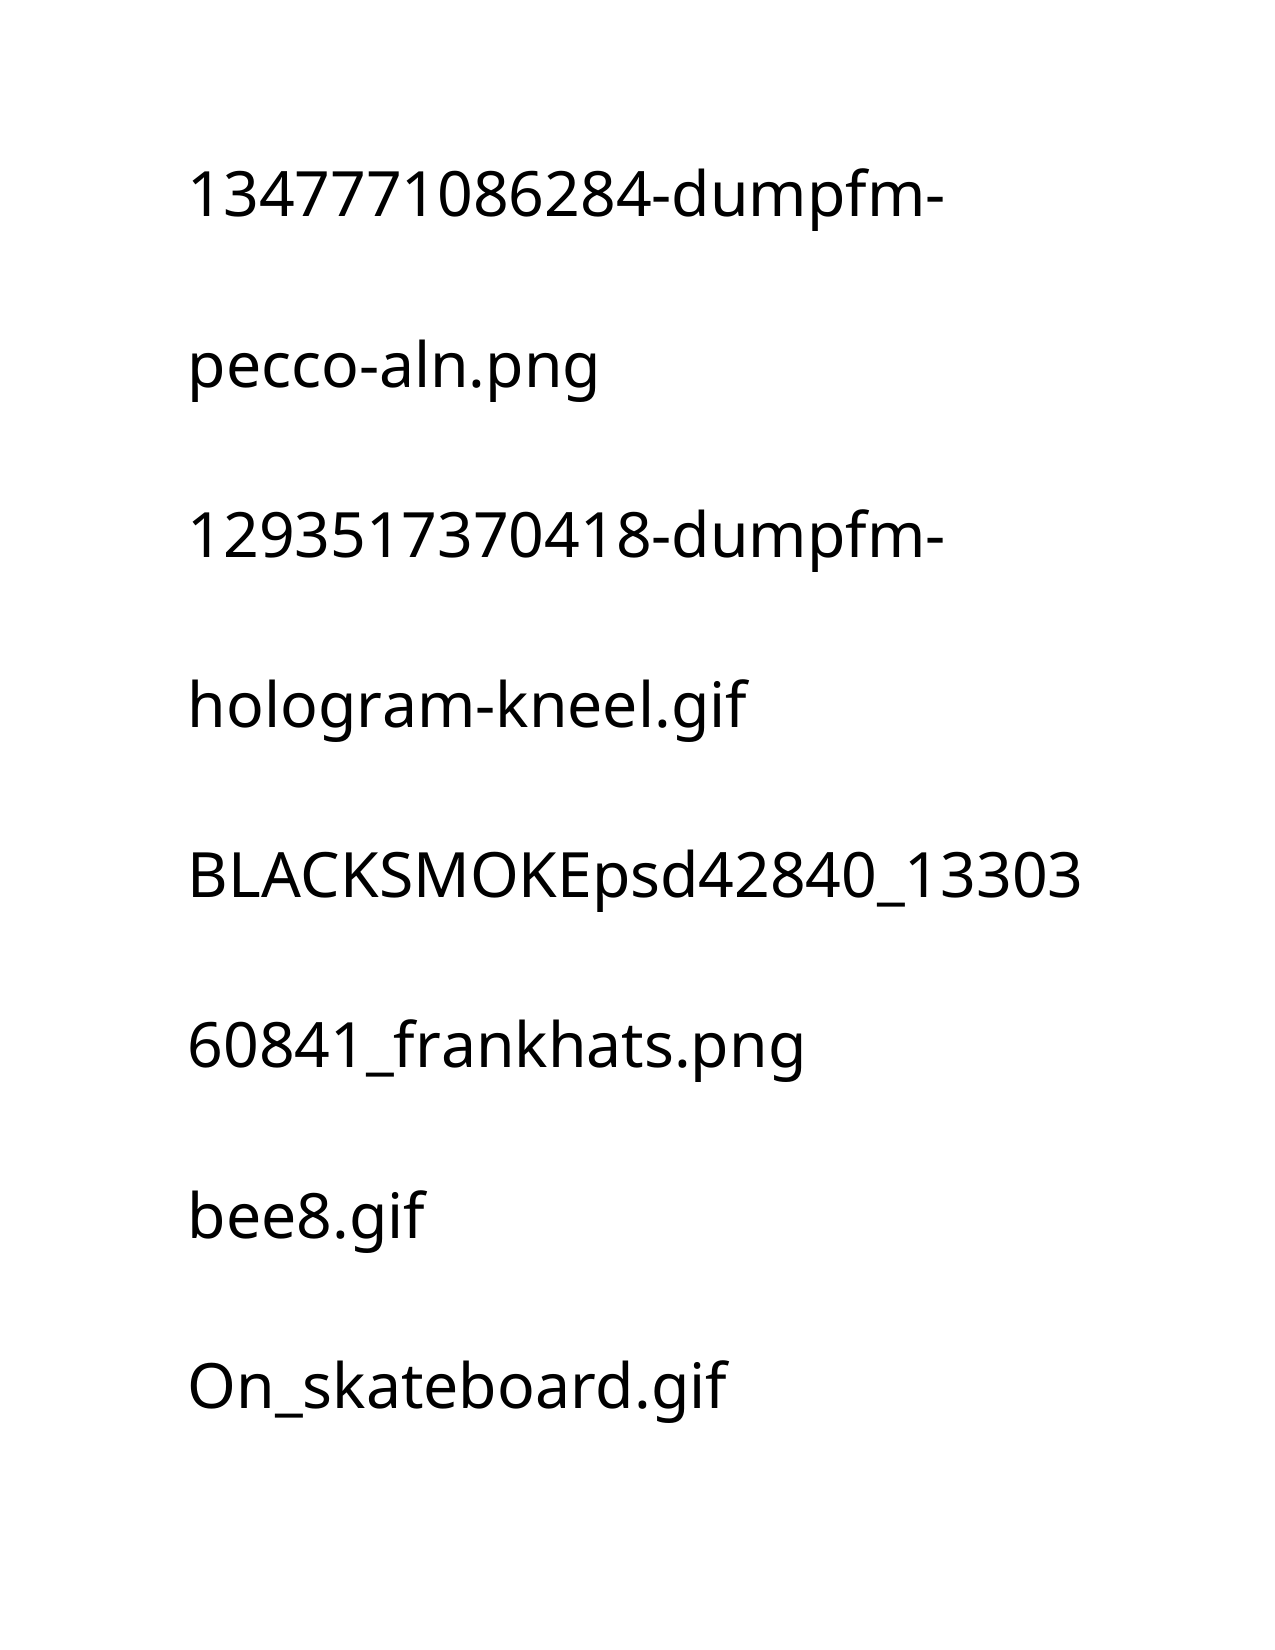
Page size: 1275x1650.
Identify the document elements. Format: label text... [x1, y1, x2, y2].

text On_skateboard.gif [187, 1341, 1087, 1427]
text 1293517370418-dumpfm-hologram-kneel.gif [187, 490, 1087, 746]
text BLACKSMOKEpsd42840_1330360841_frankhats.png [187, 831, 1087, 1086]
text bee8.gif [187, 1171, 1087, 1256]
text 1347771086284-dumpfm-pecco-aln.png [187, 150, 1087, 405]
